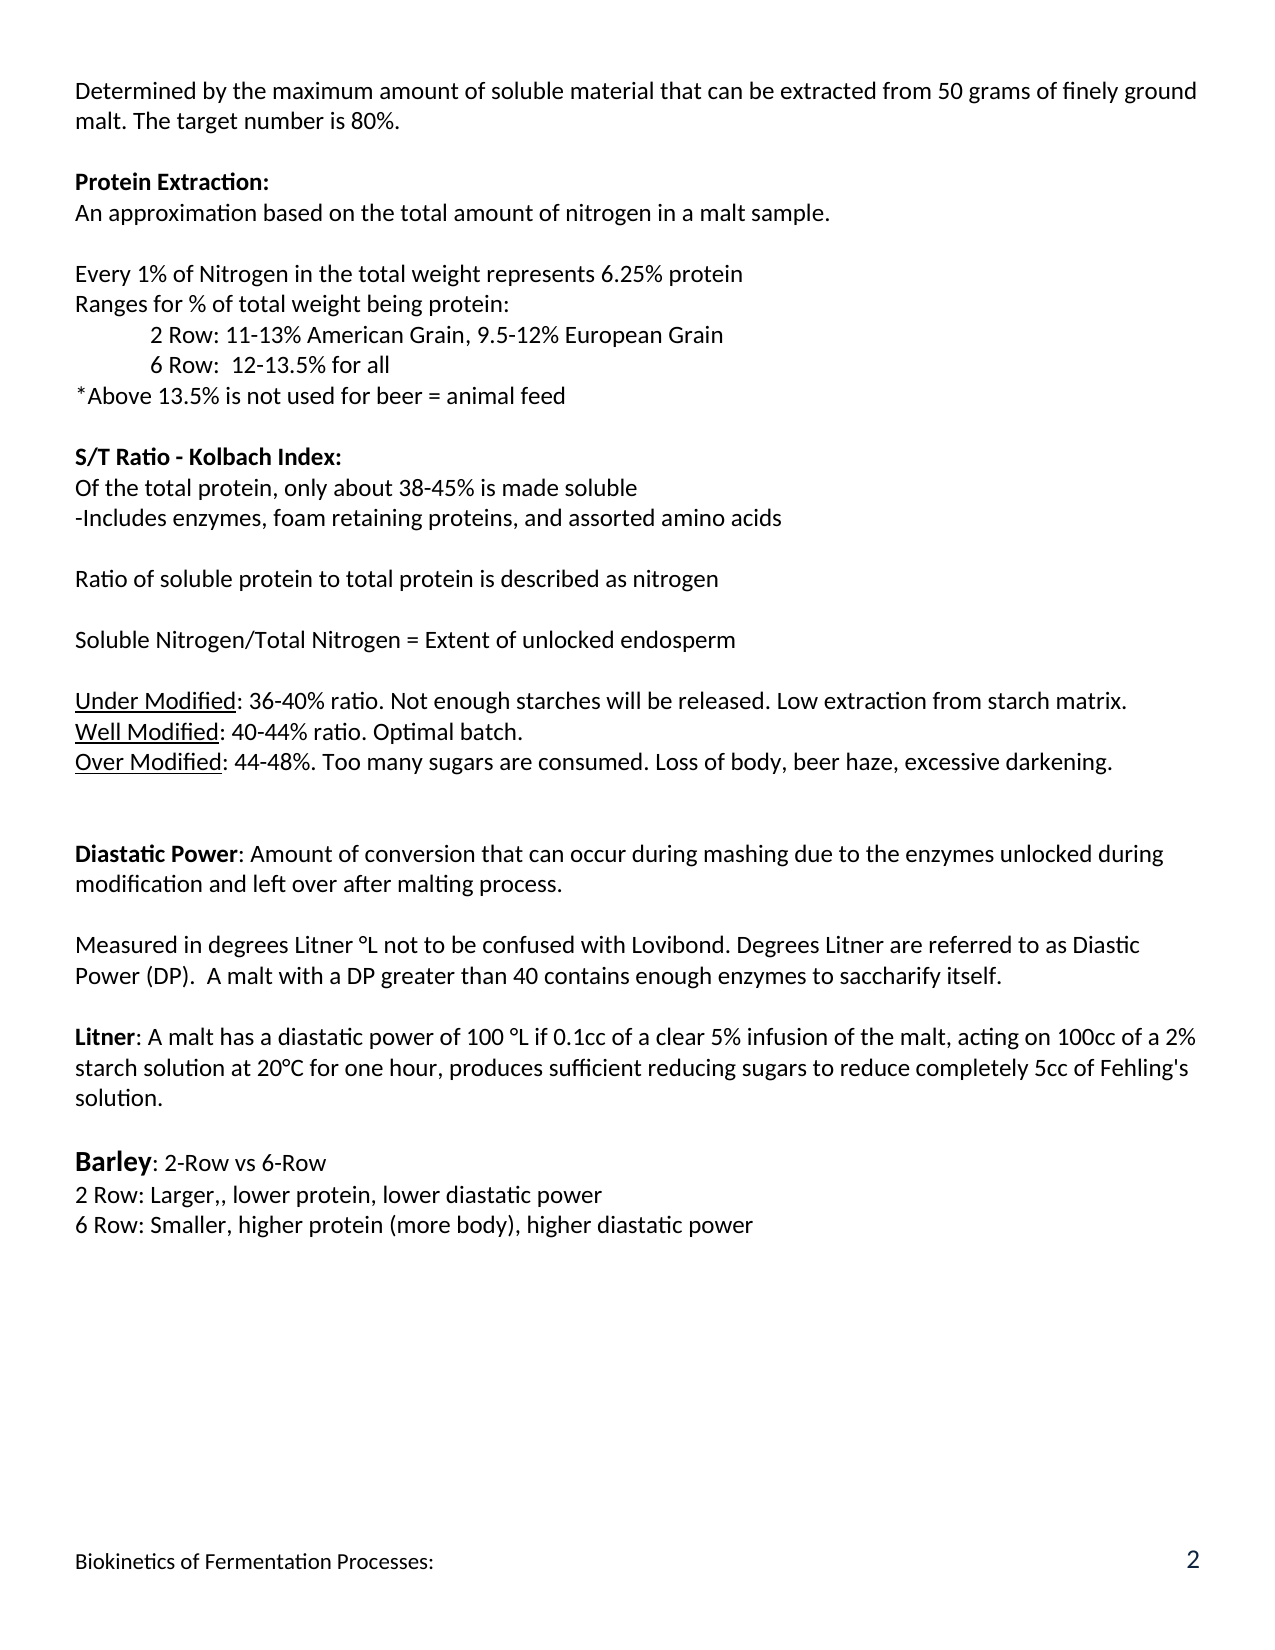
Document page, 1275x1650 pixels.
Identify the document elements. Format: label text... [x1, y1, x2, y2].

text Ranges for % of total weight being protein: [75, 289, 1200, 319]
text 2 Row: 11-13% American Grain, 9.5-12% European Grain [75, 319, 1200, 350]
text Determined by the maximum amount of soluble material that can be extracted from 50 grams of finely ground malt. The target number is 80%. [75, 75, 1200, 136]
text 6 Row: Smaller, higher protein (more body), higher diastatic power [75, 1209, 1200, 1240]
text 6 Row: 12-13.5% for all [75, 350, 1200, 380]
text Of the total protein, only about 38-45% is made soluble [75, 472, 1200, 502]
text Well Modified: 40-44% ratio. Optimal batch. [75, 716, 1200, 746]
text Litner: A malt has a diastatic power of 100 °L if 0.1cc of a clear 5% infusion of the malt, acting on 100cc of a 2% starch solution at 20°C for one hour, produces sufficient reducing sugars to reduce completely 5cc of Fehling's solution. [75, 1021, 1200, 1113]
text Under Modified: 36-40% ratio. Not enough starches will be released. Low extraction from starch matrix. [75, 685, 1200, 716]
text *Above 13.5% is not used for beer = animal feed [75, 380, 1200, 411]
text 2 Row: Larger,, lower protein, lower diastatic power [75, 1179, 1200, 1209]
text S/T Ratio - Kolbach Index: [75, 441, 1200, 472]
text An approximation based on the total amount of nitrogen in a malt sample. [75, 197, 1200, 228]
text Ratio of soluble protein to total protein is described as nitrogen [75, 563, 1200, 594]
text Over Modified: 44-48%. Too many sugars are consumed. Loss of body, beer haze, excessive darkening. [75, 746, 1200, 777]
text Barley: 2-Row vs 6-Row [75, 1143, 1200, 1179]
text -Includes enzymes, foam retaining proteins, and assorted amino acids [75, 502, 1200, 533]
text Diastatic Power: Amount of conversion that can occur during mashing due to the enzymes unlocked during modification and left over after malting process. [75, 838, 1200, 899]
text Measured in degrees Litner °L not to be confused with Lovibond. Degrees Litner are referred to as Diastic Power (DP). A malt with a DP greater than 40 contains enough enzymes to saccharify itself. [75, 929, 1200, 991]
text Every 1% of Nitrogen in the total weight represents 6.25% protein [75, 258, 1200, 289]
text Protein Extraction: [75, 167, 1200, 197]
text Soluble Nitrogen/Total Nitrogen = Extent of unlocked endosperm [75, 624, 1200, 655]
